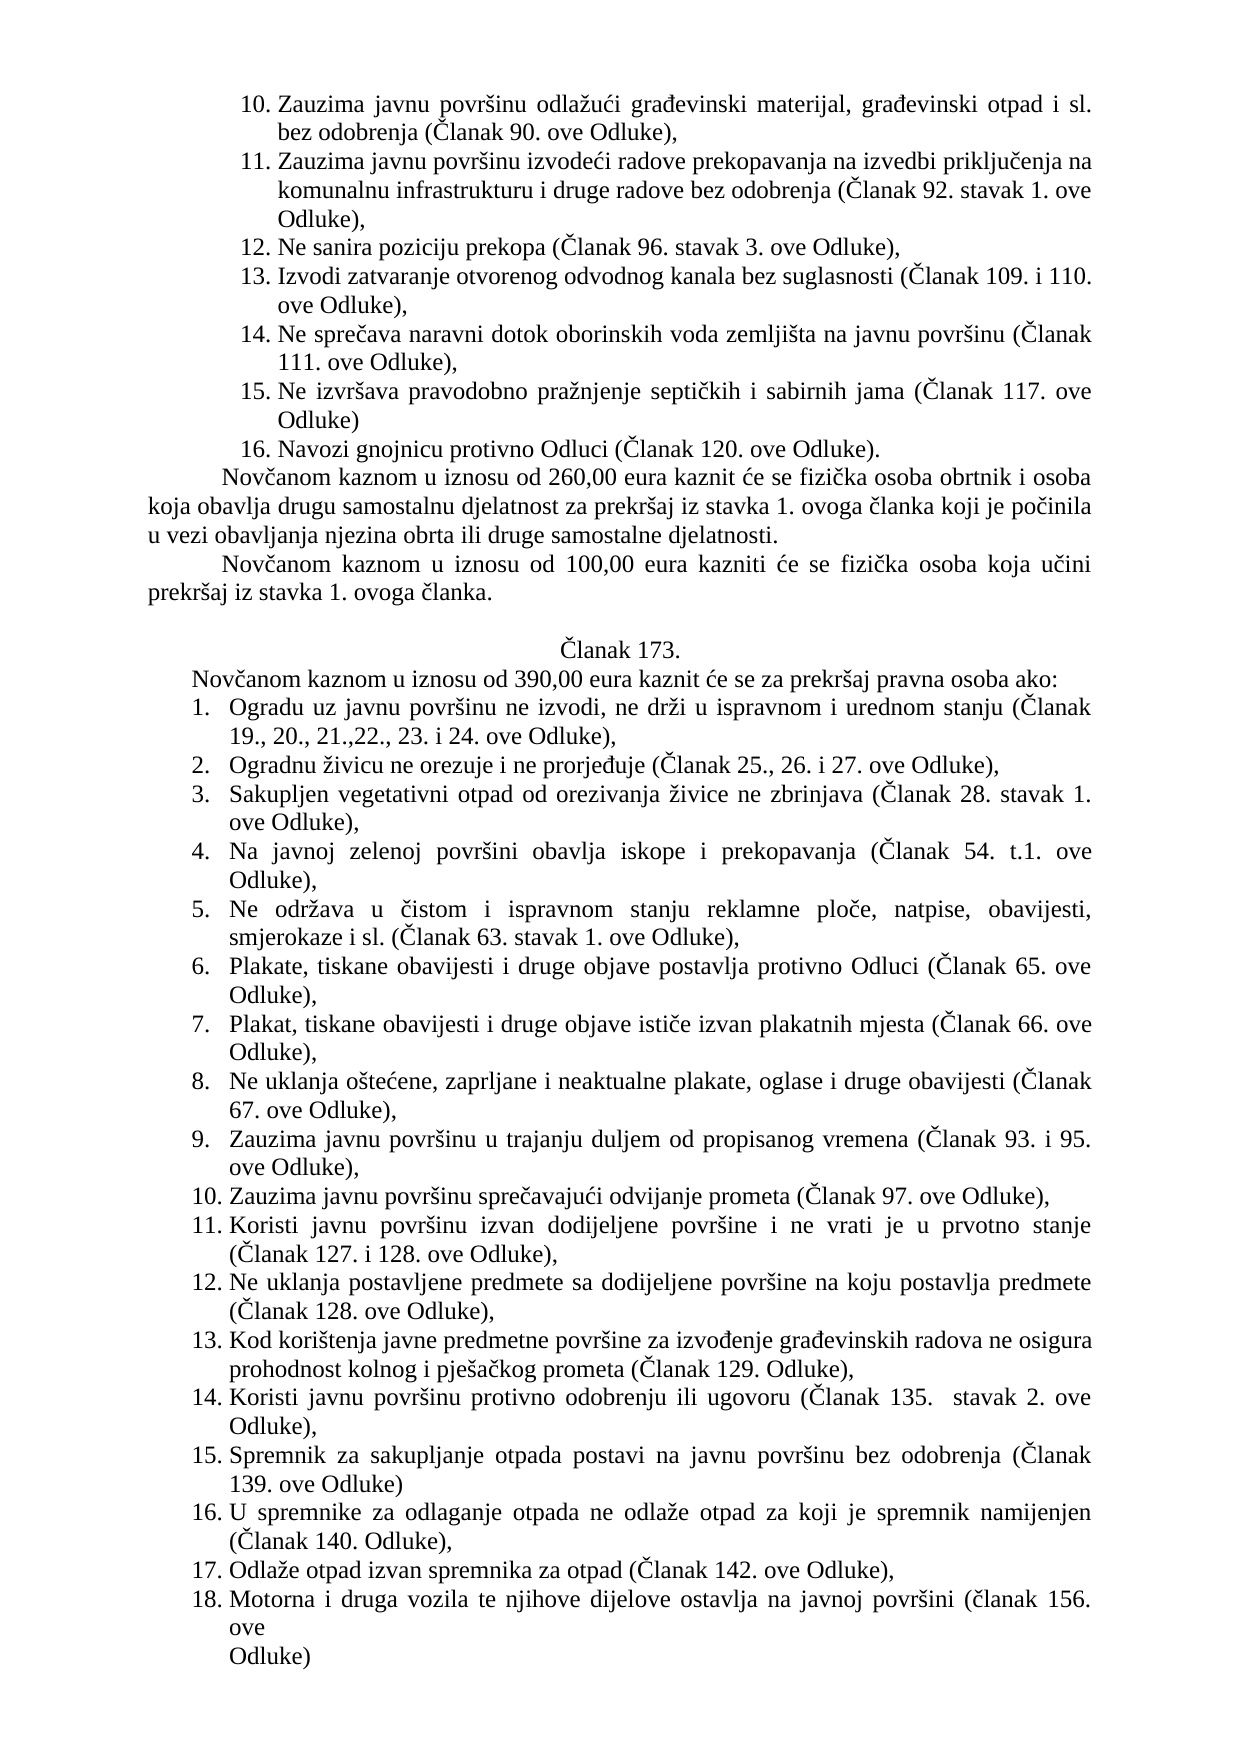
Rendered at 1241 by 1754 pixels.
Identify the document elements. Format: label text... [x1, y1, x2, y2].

list Spremnik za sakupljanje otpada postavi na javnu površinu bez odobrenja (Članak 139. ove Odluke) [191, 1440, 1093, 1497]
list Ogradu uz javnu površinu ne izvodi, ne drži u ispravnom i urednom stanju (Članak 19., 20., 21.,22., 23. i 24. ove Odluke), [191, 692, 1093, 750]
list Zauzima javnu površinu u trajanju duljem od propisanog vremena (Članak 93. i 95. ove Odluke), [191, 1124, 1093, 1181]
list Kod korištenja javne predmetne površine za izvođenje građevinskih radova ne osigura prohodnost kolnog i pješačkog prometa (Članak 129. Odluke), [191, 1325, 1093, 1382]
list Ne uklanja oštećene, zaprljane i neaktualne plakate, oglase i druge obavijesti (Članak 67. ove Odluke), [191, 1066, 1093, 1124]
list Ne uklanja postavljene predmete sa dodijeljene površine na koju postavlja predmete (Članak 128. ove Odluke), [191, 1267, 1093, 1325]
list Odlaže otpad izvan spremnika za otpad (Članak 142. ove Odluke), [191, 1555, 1093, 1584]
list Ne sanira poziciju prekopa (Članak 96. stavak 3. ove Odluke), [240, 232, 1093, 261]
list Ne izvršava pravodobno pražnjenje septičkih i sabirnih jama (Članak 117. ove Odluke) [240, 376, 1093, 434]
text Novčanom kaznom u iznosu od 100,00 eura kazniti će se fizička osoba koja učini prekršaj iz stavka 1. ovoga članka. [148, 549, 1093, 606]
list Zauzima javnu površinu odlažući građevinski materijal, građevinski otpad i sl. bez odobrenja (Članak 90. ove Odluke), [240, 89, 1093, 146]
list Na javnoj zelenoj površini obavlja iskope i prekopavanja (Članak 54. t.1. ove Odluke), [191, 836, 1093, 894]
list Motorna i druga vozila te njihove dijelove ostavlja na javnoj površini (članak 156. ove [191, 1584, 1093, 1641]
list U spremnike za odlaganje otpada ne odlaže otpad za koji je spremnik namijenjen (Članak 140. Odluke), [191, 1497, 1093, 1555]
text Novčanom kaznom u iznosu od 260,00 eura kaznit će se fizička osoba obrtnik i osoba koja obavlja drugu samostalnu djelatnost za prekršaj iz stavka 1. ovoga članka koji je počinila u vezi obavljanja njezina obrta ili druge samostalne djelatnosti. [148, 462, 1093, 549]
text Odluke) [229, 1641, 1093, 1670]
list Zauzima javnu površinu izvodeći radove prekopavanja na izvedbi priključenja na komunalnu infrastrukturu i druge radove bez odobrenja (Članak 92. stavak 1. ove Odluke), [240, 146, 1093, 232]
list Ogradnu živicu ne orezuje i ne prorjeđuje (Članak 25., 26. i 27. ove Odluke), [191, 750, 1093, 779]
list Navozi gnojnicu protivno Odluci (Članak 120. ove Odluke). [240, 434, 1093, 462]
list Sakupljen vegetativni otpad od orezivanja živice ne zbrinjava (Članak 28. stavak 1. ove Odluke), [191, 779, 1093, 836]
list Koristi javnu površinu protivno odobrenju ili ugovoru (Članak 135. stavak 2. ove Odluke), [191, 1382, 1093, 1440]
list Ne održava u čistom i ispravnom stanju reklamne ploče, natpise, obavijesti, smjerokaze i sl. (Članak 63. stavak 1. ove Odluke), [191, 894, 1093, 951]
list Zauzima javnu površinu sprečavajući odvijanje prometa (Članak 97. ove Odluke), [191, 1181, 1093, 1210]
list Plakate, tiskane obavijesti i druge objave postavlja protivno Odluci (Članak 65. ove Odluke), [191, 951, 1093, 1009]
text Novčanom kaznom u iznosu od 390,00 eura kaznit će se za prekršaj pravna osoba ako: [148, 664, 1093, 692]
list Koristi javnu površinu izvan dodijeljene površine i ne vrati je u prvotno stanje (Članak 127. i 128. ove Odluke), [191, 1210, 1093, 1267]
list Plakat, tiskane obavijesti i druge objave ističe izvan plakatnih mjesta (Članak 66. ove Odluke), [191, 1009, 1093, 1066]
list Ne sprečava naravni dotok oborinskih voda zemljišta na javnu površinu (Članak 111. ove Odluke), [240, 319, 1093, 376]
list Izvodi zatvaranje otvorenog odvodnog kanala bez suglasnosti (Članak 109. i 110. ove Odluke), [240, 261, 1093, 319]
text Članak 173. [148, 635, 1093, 664]
